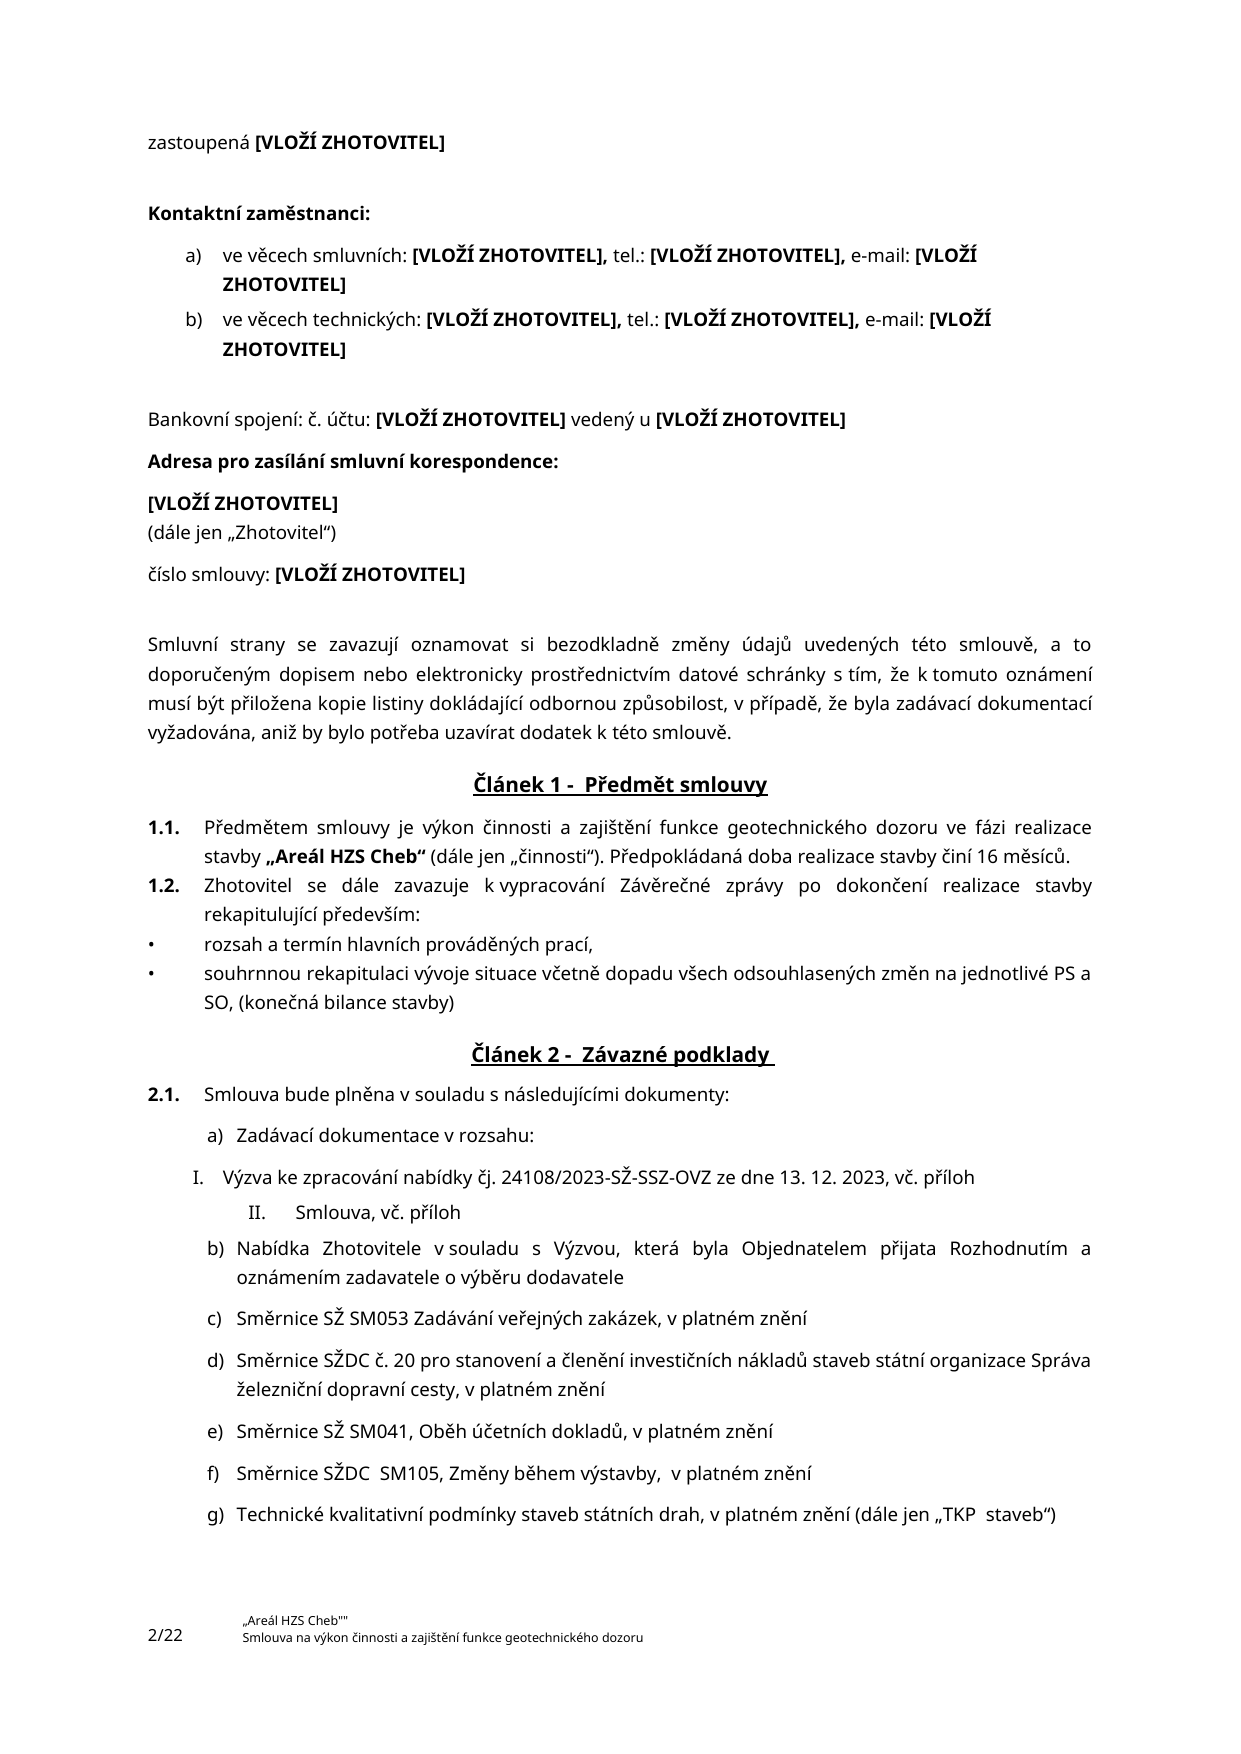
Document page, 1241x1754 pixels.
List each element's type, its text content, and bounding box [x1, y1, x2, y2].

list Směrnice SŽDC SM105, Změny během výstavby, v platném znění [207, 1457, 1092, 1486]
text Kontaktní zaměstnanci: [148, 197, 1092, 226]
text 1.2. Zhotovitel se dále zavazuje k vypracování Závěrečné zprávy po dokončení realizace stavby rekapitulující především: [148, 869, 1092, 928]
list Smlouva, vč. příloh [266, 1196, 1092, 1225]
list Směrnice SŽ SM053 Zadávání veřejných zakázek, v platném znění [207, 1302, 1092, 1332]
text [VLOŽÍ ZHOTOVITEL] [148, 487, 1092, 516]
text (dále jen „Zhotovitel“) [148, 516, 1092, 545]
text 1.1. Předmětem smlouvy je výkon činnosti a zajištění funkce geotechnického dozoru ve fázi realizace stavby „Areál HZS Cheb“ (dále jen „činnosti“). Předpokládaná doba realizace stavby činí 16 měsíců. [148, 811, 1092, 869]
list ve věcech technických: [VLOŽÍ ZHOTOVITEL], tel.: [VLOŽÍ ZHOTOVITEL], e-mail: [VLOŽÍ ZHOTOVITEL] [185, 303, 1092, 362]
text • souhrnnou rekapitulaci vývoje situace včetně dopadu všech odsouhlasených změn na jednotlivé PS a SO, (konečná bilance stavby) [148, 957, 1092, 1015]
list Směrnice SŽ SM041, Oběh účetních dokladů, v platném znění [207, 1415, 1092, 1444]
text 2.1. Smlouva bude plněna v souladu s následujícími dokumenty: [148, 1081, 1092, 1107]
list Technické kvalitativní podmínky staveb státních drah, v platném znění (dále jen „TKP staveb“) [207, 1498, 1092, 1527]
text • rozsah a termín hlavních prováděných prací, [148, 928, 1092, 957]
text Adresa pro zasílání smluvní korespondence: [148, 445, 1092, 474]
list ve věcech smluvních: [VLOŽÍ ZHOTOVITEL], tel.: [VLOŽÍ ZHOTOVITEL], e-mail: [VLOŽÍ ZHOTOVITEL] [185, 239, 1092, 297]
text Článek 1 - Předmět smlouvy [148, 770, 1092, 798]
list Směrnice SŽDC č. 20 pro stanovení a členění investičních nákladů staveb státní organizace Správa železniční dopravní cesty, v platném znění [207, 1344, 1092, 1402]
list Nabídka Zhotovitele v souladu s Výzvou, která byla Objednatelem přijata Rozhodnutím a oznámením zadavatele o výběru dodavatele [207, 1232, 1092, 1290]
text zastoupená [VLOŽÍ ZHOTOVITEL] [148, 126, 1092, 156]
text Bankovní spojení: č. účtu: [VLOŽÍ ZHOTOVITEL] vedený u [VLOŽÍ ZHOTOVITEL] [148, 403, 1092, 433]
list Zadávací dokumentace v rozsahu: [207, 1119, 1092, 1148]
text číslo smlouvy: [VLOŽÍ ZHOTOVITEL] [148, 558, 1092, 587]
list Výzva ke zpracování nabídky čj. 24108/2023-SŽ-SSZ-OVZ ze dne 13. 12. 2023, vč. příloh [204, 1161, 1092, 1190]
text Smluvní strany se zavazují oznamovat si bezodkladně změny údajů uvedených této smlouvě, a to doporučeným dopisem nebo elektronicky prostřednictvím datové schránky s tím, že k tomuto oznámení musí být přiložena kopie listiny dokládající odbornou způsobilost, v případě, že byla zadávací dokumentací vyžadována, aniž by bylo potřeba uzavírat dodatek k této smlouvě. [148, 628, 1092, 745]
text Článek 2 - Závazné podklady [148, 1040, 1092, 1069]
